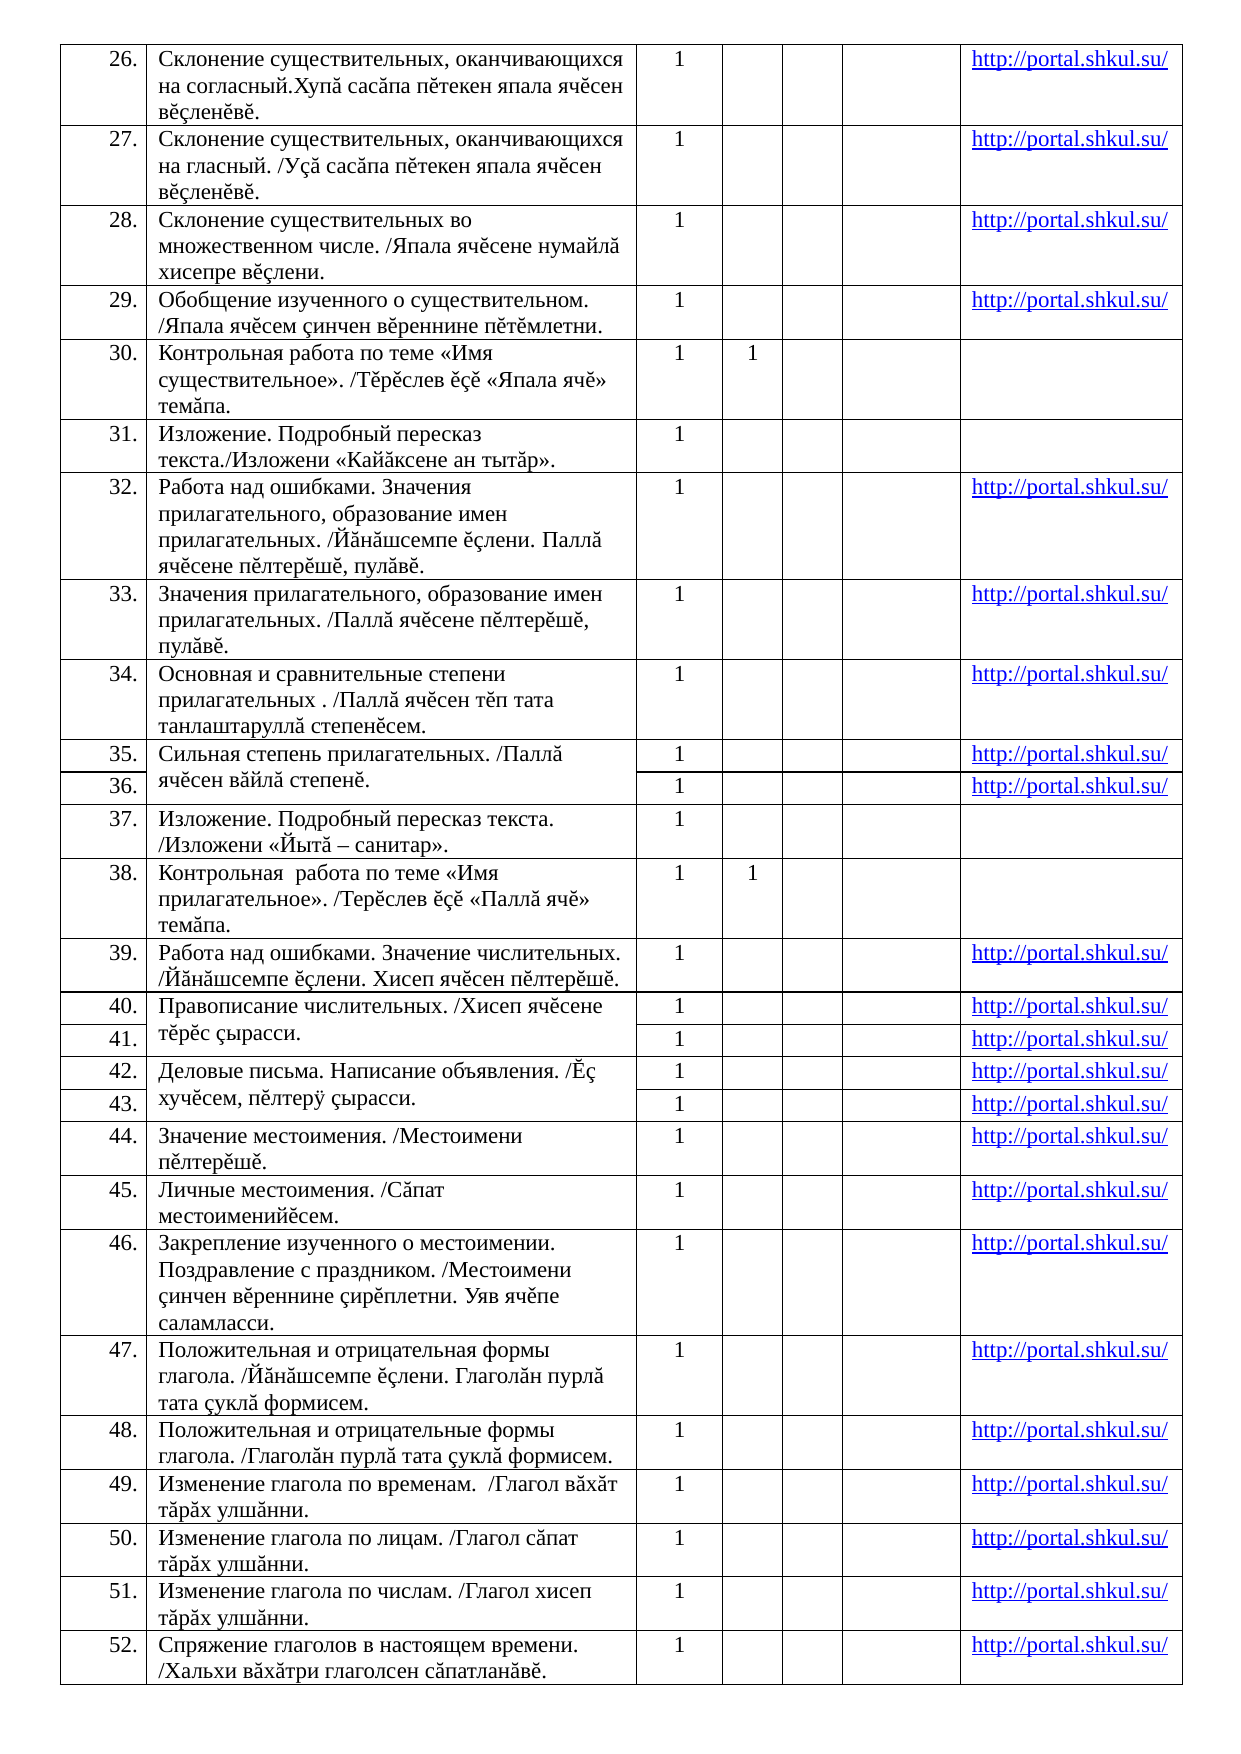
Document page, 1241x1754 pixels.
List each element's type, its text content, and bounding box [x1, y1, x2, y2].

table_cell [723, 773, 782, 804]
table_cell Личные местоимения. /Сăпат местоименийĕсем. [147, 1176, 636, 1228]
table_cell 1 [637, 286, 722, 338]
table_cell [783, 1090, 842, 1121]
table_cell 1 [637, 660, 722, 739]
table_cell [961, 45, 1182, 124]
table_cell [723, 1336, 782, 1415]
table_cell [843, 1025, 960, 1056]
table_cell http://portal.shkul.su/ [961, 1176, 1182, 1228]
table_cell http://portal.shkul.su/ [961, 773, 1182, 804]
table_cell [843, 340, 960, 418]
table_cell Значения прилагательного, образование имен прилагательных. /Паллă ячĕсене пĕлтерĕшĕ, пулăвĕ. [147, 580, 636, 659]
table_cell 1 [637, 420, 722, 472]
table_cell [961, 1577, 1182, 1630]
table_cell Склонение существительных во множественном числе. /Япала ячĕсене нумайлă хисепре вĕçлени. [147, 206, 636, 285]
table_cell [783, 45, 842, 124]
table_cell [961, 805, 1182, 857]
table_cell [843, 286, 960, 338]
table_cell Изменение глагола по лицам. /Глагол сăпат тăрăх улшăнни. [147, 1524, 636, 1576]
table_cell 1 [637, 340, 722, 418]
table_cell [723, 286, 782, 338]
table_cell http://portal.shkul.su/ [961, 473, 1182, 579]
table_cell 1 [637, 1336, 722, 1415]
table_cell [723, 660, 782, 739]
table_cell [783, 939, 842, 991]
table_cell [783, 1025, 842, 1056]
table_cell [843, 126, 960, 204]
table_cell [723, 1025, 782, 1056]
table_cell [61, 340, 146, 418]
table_cell [843, 1577, 960, 1630]
table_cell [783, 420, 842, 472]
table_cell [783, 1176, 842, 1228]
table_cell [783, 206, 842, 285]
table_cell [843, 1057, 960, 1088]
table_cell [61, 740, 146, 771]
table_cell [843, 473, 960, 579]
table_cell http://portal.shkul.su/ [961, 1122, 1182, 1175]
table_cell [783, 580, 842, 659]
table_cell [783, 773, 842, 804]
table_cell [783, 1470, 842, 1522]
table_cell http://portal.shkul.su/ [961, 1470, 1182, 1522]
table_cell 1 [637, 206, 722, 285]
table_cell 1 [637, 1416, 722, 1469]
table_cell [783, 1416, 842, 1469]
table_cell [723, 1057, 782, 1088]
table_cell [961, 420, 1182, 472]
table_cell 1 [637, 1057, 722, 1088]
table_cell [61, 939, 146, 991]
table_cell [723, 1122, 782, 1175]
table_cell [723, 473, 782, 579]
table_cell [61, 1025, 146, 1056]
table_cell http://portal.shkul.su/ [961, 1416, 1182, 1469]
table_cell Обобщение изученного о существительном. /Япала ячĕсем çинчен вĕреннине пĕтĕмлетни. [147, 286, 636, 338]
table_cell [843, 993, 960, 1024]
table_cell [61, 473, 146, 579]
table_cell [843, 1176, 960, 1228]
table_cell http://portal.shkul.su/ [961, 939, 1182, 991]
table_cell [61, 420, 146, 472]
table_cell [843, 805, 960, 857]
table_cell [61, 45, 146, 124]
table_cell 1 [637, 1470, 722, 1522]
table_cell 1 [637, 773, 722, 804]
table_cell [723, 740, 782, 771]
table_cell [783, 1577, 842, 1630]
table_cell 1 [637, 580, 722, 659]
table_cell [843, 939, 960, 991]
table_cell [61, 1470, 146, 1522]
table_cell [61, 1631, 146, 1684]
table_cell [61, 805, 146, 857]
table_cell [61, 1577, 146, 1630]
table_cell Деловые письма. Написание объявления. /Ĕç хучĕсем, пĕлтерÿ çырасси. [147, 1057, 636, 1121]
table_cell Правописание числительных. /Хисеп ячĕсене тĕрĕс çырасси. [147, 993, 636, 1056]
table_cell 1 [723, 340, 782, 418]
table_cell [783, 740, 842, 771]
table_cell [723, 939, 782, 991]
table_cell [61, 1122, 146, 1175]
table_cell [783, 286, 842, 338]
table_cell [843, 45, 960, 124]
table_cell 1 [637, 473, 722, 579]
table_cell Изложение. Подробный пересказ текста./Изложени «Кайăксене ан тытăр». [147, 420, 636, 472]
table_cell [723, 1631, 782, 1684]
table_cell [723, 1416, 782, 1469]
table_cell Положительная и отрицательные формы глагола. /Глаголăн пурлă тата çуклă формисем. [147, 1416, 636, 1469]
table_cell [961, 1631, 1182, 1684]
table_cell [723, 993, 782, 1024]
table_cell [723, 126, 782, 204]
table_cell Работа над ошибками. Значения прилагательного, образование имен прилагательных. /Йăнăшсемпе ĕçлени. Паллă ячĕсене пĕлтерĕшĕ, пулăвĕ. [147, 473, 636, 579]
table_cell [61, 206, 146, 285]
table_cell [961, 859, 1182, 938]
table_cell http://portal.shkul.su/ [961, 740, 1182, 771]
table_cell 1 [637, 859, 722, 938]
table_cell [783, 859, 842, 938]
table_cell 1 [637, 740, 722, 771]
table_cell [783, 1230, 842, 1335]
table_cell [843, 206, 960, 285]
table_cell Положительная и отрицательная формы глагола. /Йăнăшсемпе ĕçлени. Глаголăн пурлă тата çуклă формисем. [147, 1336, 636, 1415]
table_cell Спряжение глаголов в настоящем времени. /Хальхи вăхăтри глаголсен сăпатланăвĕ. [147, 1631, 636, 1684]
table_cell Закрепление изученного о местоимении. Поздравление с праздником. /Местоимени çинчен вĕреннине çирĕплетни. Уяв ячěпе саламласси. [147, 1230, 636, 1335]
table_cell http://portal.shkul.su/ [961, 580, 1182, 659]
table_cell http://portal.shkul.su/ [961, 1090, 1182, 1121]
table_cell [723, 805, 782, 857]
table_cell 1 [637, 1631, 722, 1684]
table_cell 1 [637, 126, 722, 204]
table_cell 1 [723, 859, 782, 938]
table_cell [61, 1090, 146, 1121]
table_cell [843, 1524, 960, 1576]
table_cell [843, 420, 960, 472]
table_cell http://portal.shkul.su/ [961, 206, 1182, 285]
table_cell [61, 1176, 146, 1228]
table_cell http://portal.shkul.su/ [961, 1230, 1182, 1335]
table_cell Склонение существительных, оканчивающихся на согласный.Хупă сасăпа пĕтекен япала ячĕсен вĕçленĕвĕ. [147, 45, 636, 124]
table_cell [723, 45, 782, 124]
table_cell Значение местоимения. /Местоимени пěлтерěшě. [147, 1122, 636, 1175]
table_cell [843, 859, 960, 938]
table_cell [723, 1470, 782, 1522]
table_cell [61, 773, 146, 804]
table_cell http://portal.shkul.su/ [961, 660, 1182, 739]
table_cell Сильная степень прилагательных. /Паллă ячĕсен вăйлă степенĕ. [147, 740, 636, 804]
table_cell Контрольная работа по теме «Имя прилагательное». /Терĕслев ĕçĕ «Паллă ячĕ» темăпа. [147, 859, 636, 938]
table_cell http://portal.shkul.su/ [961, 1025, 1182, 1056]
table_cell [723, 1524, 782, 1576]
table_cell [843, 740, 960, 771]
table_cell [843, 773, 960, 804]
table_cell [961, 340, 1182, 418]
table_cell [61, 286, 146, 338]
table_cell [723, 580, 782, 659]
table_cell [61, 126, 146, 204]
table_cell [723, 1230, 782, 1335]
table_cell [61, 859, 146, 938]
table_cell [61, 580, 146, 659]
table_cell 1 [637, 1230, 722, 1335]
table_cell [61, 993, 146, 1024]
table_cell 1 [637, 1025, 722, 1056]
table_cell [843, 580, 960, 659]
table_cell http://portal.shkul.su/ [961, 286, 1182, 338]
table_cell [843, 1631, 960, 1684]
table_cell [843, 1470, 960, 1522]
table_cell [783, 805, 842, 857]
table_cell Изложение. Подробный пересказ текста. /Изложени «Йытă – санитар». [147, 805, 636, 857]
table_cell 1 [637, 45, 722, 124]
table_cell Изменение глагола по временам. /Глагол вăхăт тăрăх улшăнни. [147, 1470, 636, 1522]
table_cell [783, 1631, 842, 1684]
table_cell http://portal.shkul.su/ [961, 1524, 1182, 1576]
table_cell [61, 1057, 146, 1088]
table_cell http://portal.shkul.su/ [961, 993, 1182, 1024]
table_cell 1 [637, 805, 722, 857]
table_cell [723, 1090, 782, 1121]
table_cell [843, 1336, 960, 1415]
table_cell [843, 1230, 960, 1335]
table_cell [61, 1230, 146, 1335]
table_cell Изменение глагола по числам. /Глагол хисеп тăрăх улшăнни. [147, 1577, 636, 1630]
table_cell [843, 660, 960, 739]
table_cell [783, 1122, 842, 1175]
table_cell http://portal.shkul.su/ [961, 1057, 1182, 1088]
table_cell [783, 126, 842, 204]
table_cell [61, 1416, 146, 1469]
table_cell [783, 993, 842, 1024]
table_cell [61, 1524, 146, 1576]
table_cell [61, 1336, 146, 1415]
table_cell 1 [637, 1524, 722, 1576]
table_cell [843, 1416, 960, 1469]
table_cell 1 [637, 939, 722, 991]
table_cell 1 [637, 1122, 722, 1175]
table_cell 1 [637, 1577, 722, 1630]
table_cell [783, 1336, 842, 1415]
table_cell [723, 1176, 782, 1228]
table_cell 1 [637, 993, 722, 1024]
table_cell [61, 660, 146, 739]
table_cell 1 [637, 1090, 722, 1121]
table_cell [783, 1057, 842, 1088]
table_cell [723, 420, 782, 472]
table_cell Работа над ошибками. Значение числительных. /Йăнăшсемпе ĕçлени. Хисеп ячĕсен пĕлтерĕшĕ. [147, 939, 636, 991]
table_cell http://portal.shkul.su/ [961, 1336, 1182, 1415]
table_cell [783, 660, 842, 739]
table_cell [723, 206, 782, 285]
table_cell [723, 1577, 782, 1630]
table_cell Основная и сравнительные степени прилагательных . /Паллă ячĕсен тĕп тата танлаштаруллă степенĕсем. [147, 660, 636, 739]
table_cell Контрольная работа по теме «Имя существительное». /Тěрěслев ěçě «Япала ячĕ» темăпа. [147, 340, 636, 418]
table_cell [843, 1090, 960, 1121]
table_cell [783, 473, 842, 579]
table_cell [961, 126, 1182, 204]
table_cell [843, 1122, 960, 1175]
table_cell Склонение существительных, оканчивающихся на гласный. /Уçă сасăпа пĕтекен япала ячĕсен вĕçленĕвĕ. [147, 126, 636, 204]
table_cell [783, 340, 842, 418]
table_cell 1 [637, 1176, 722, 1228]
table_cell [783, 1524, 842, 1576]
